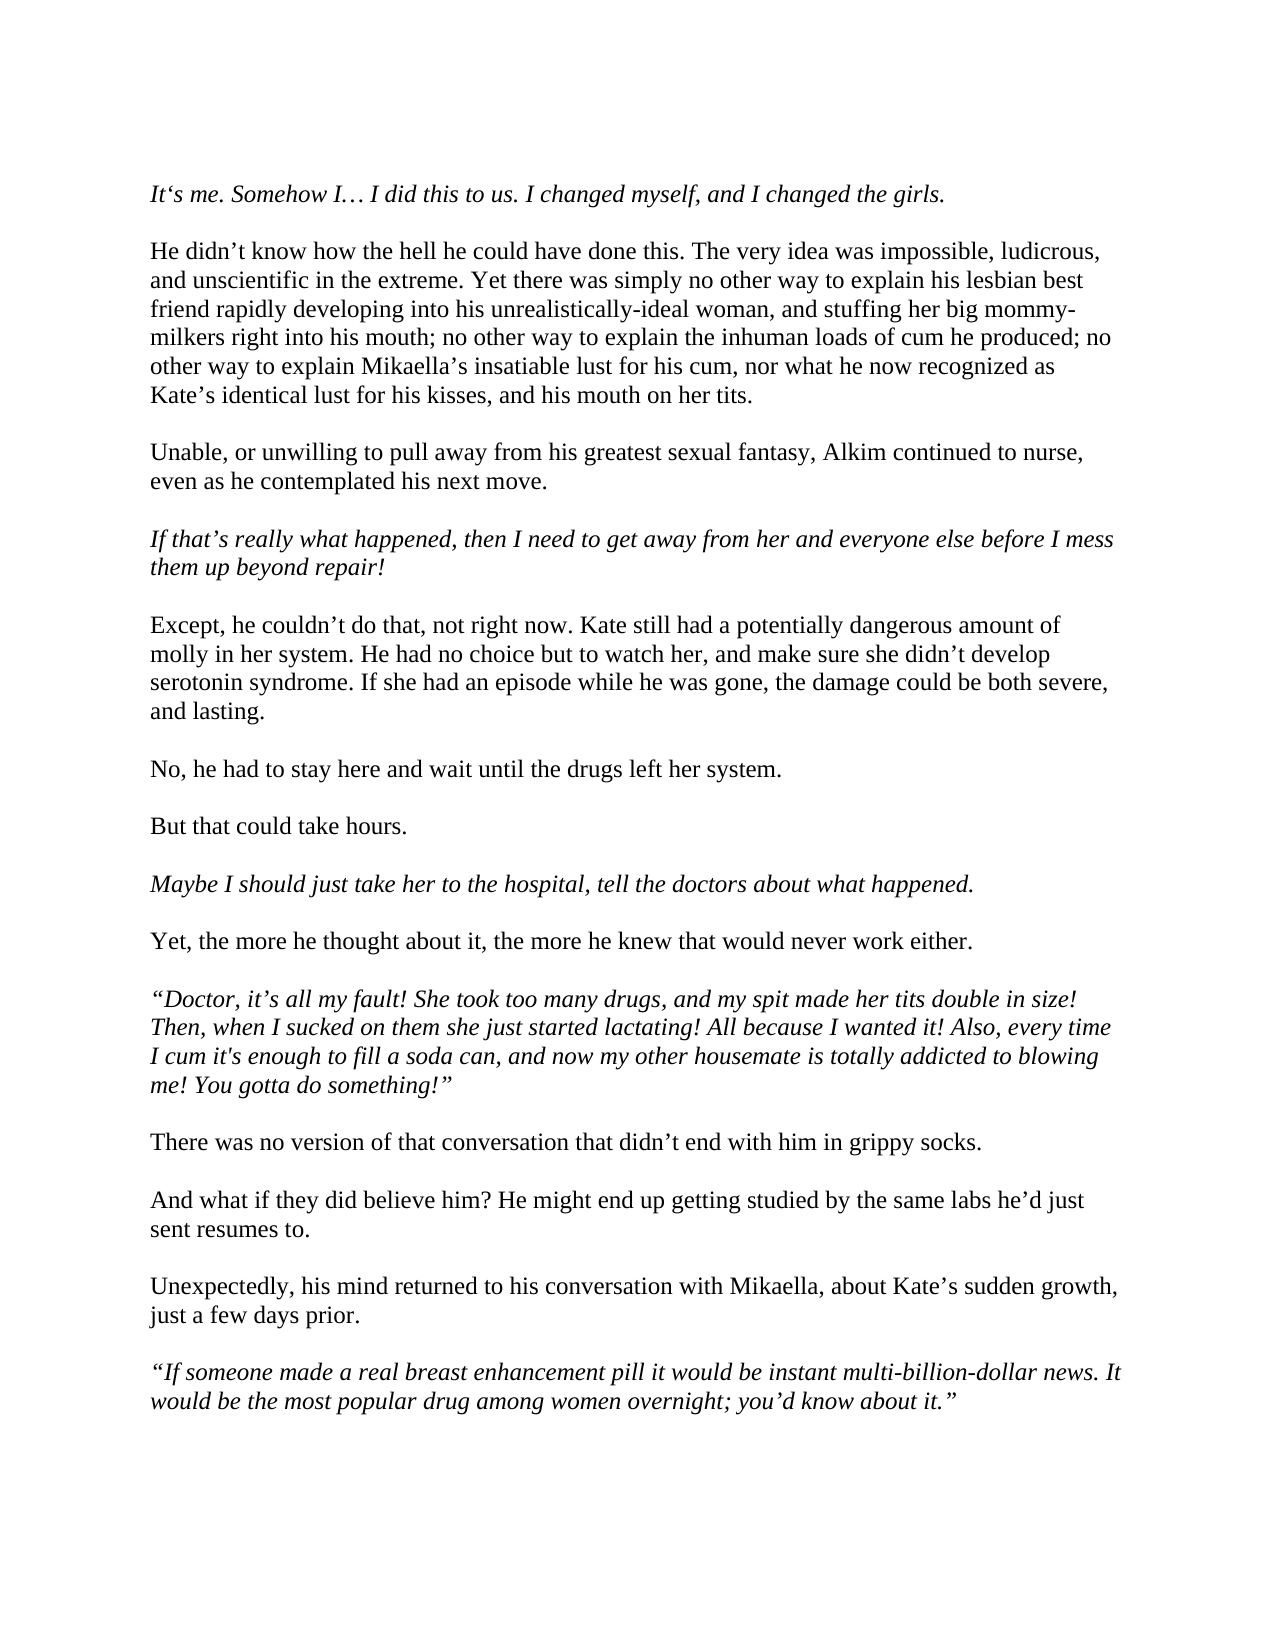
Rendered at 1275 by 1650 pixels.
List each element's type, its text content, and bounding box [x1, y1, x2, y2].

text “Doctor, it’s all my fault! She took too many drugs, and my spit made her tits double in size! Then, when I sucked on them she just started lactating! All because I wanted it! Also, every time I cum it's enough to fill a soda can, and now my other housemate is totally addicted to blowing me! You gotta do something!” [150, 984, 1125, 1099]
text Yet, the more he thought about it, the more he knew that would never work either. [150, 926, 1125, 955]
text He didn’t know how the hell he could have done this. The very idea was impossible, ludicrous, and unscientific in the extreme. Yet there was simply no other way to explain his lesbian best friend rapidly developing into his unrealistically-ideal woman, and stuffing her big mommy-milkers right into his mouth; no other way to explain the inhuman loads of cum he produced; no other way to explain Mikaella’s insatiable lust for his cum, nor what he now recognized as Kate’s identical lust for his kisses, and his mouth on her tits. [150, 236, 1125, 409]
text Maybe I should just take her to the hospital, tell the doctors about what happened. [150, 869, 1125, 897]
text “If someone made a real breast enhancement pill it would be instant multi-billion-dollar news. It would be the most popular drug among women overnight; you’d know about it.” [150, 1357, 1125, 1415]
text But that could take hours. [150, 811, 1125, 840]
text Unexpectedly, his mind returned to his conversation with Mikaella, about Kate’s sudden growth, just a few days prior. [150, 1271, 1125, 1329]
text No, he had to stay here and wait until the drugs left her system. [150, 754, 1125, 782]
text If that’s really what happened, then I need to get away from her and everyone else before I mess them up beyond repair! [150, 524, 1125, 581]
text Except, he couldn’t do that, not right now. Kate still had a potentially dangerous amount of molly in her system. He had no choice but to watch her, and make sure she didn’t develop serotonin syndrome. If she had an episode while he was gone, the damage could be both severe, and lasting. [150, 610, 1125, 725]
text Unable, or unwilling to pull away from his greatest sexual fantasy, Alkim continued to nurse, even as he contemplated his next move. [150, 437, 1125, 495]
text And what if they did believe him? He might end up getting studied by the same labs he’d just sent resumes to. [150, 1185, 1125, 1242]
text There was no version of that conversation that didn’t end with him in grippy socks. [150, 1127, 1125, 1156]
text It‘s me. Somehow I… I did this to us. I changed myself, and I changed the girls. [150, 179, 1125, 207]
